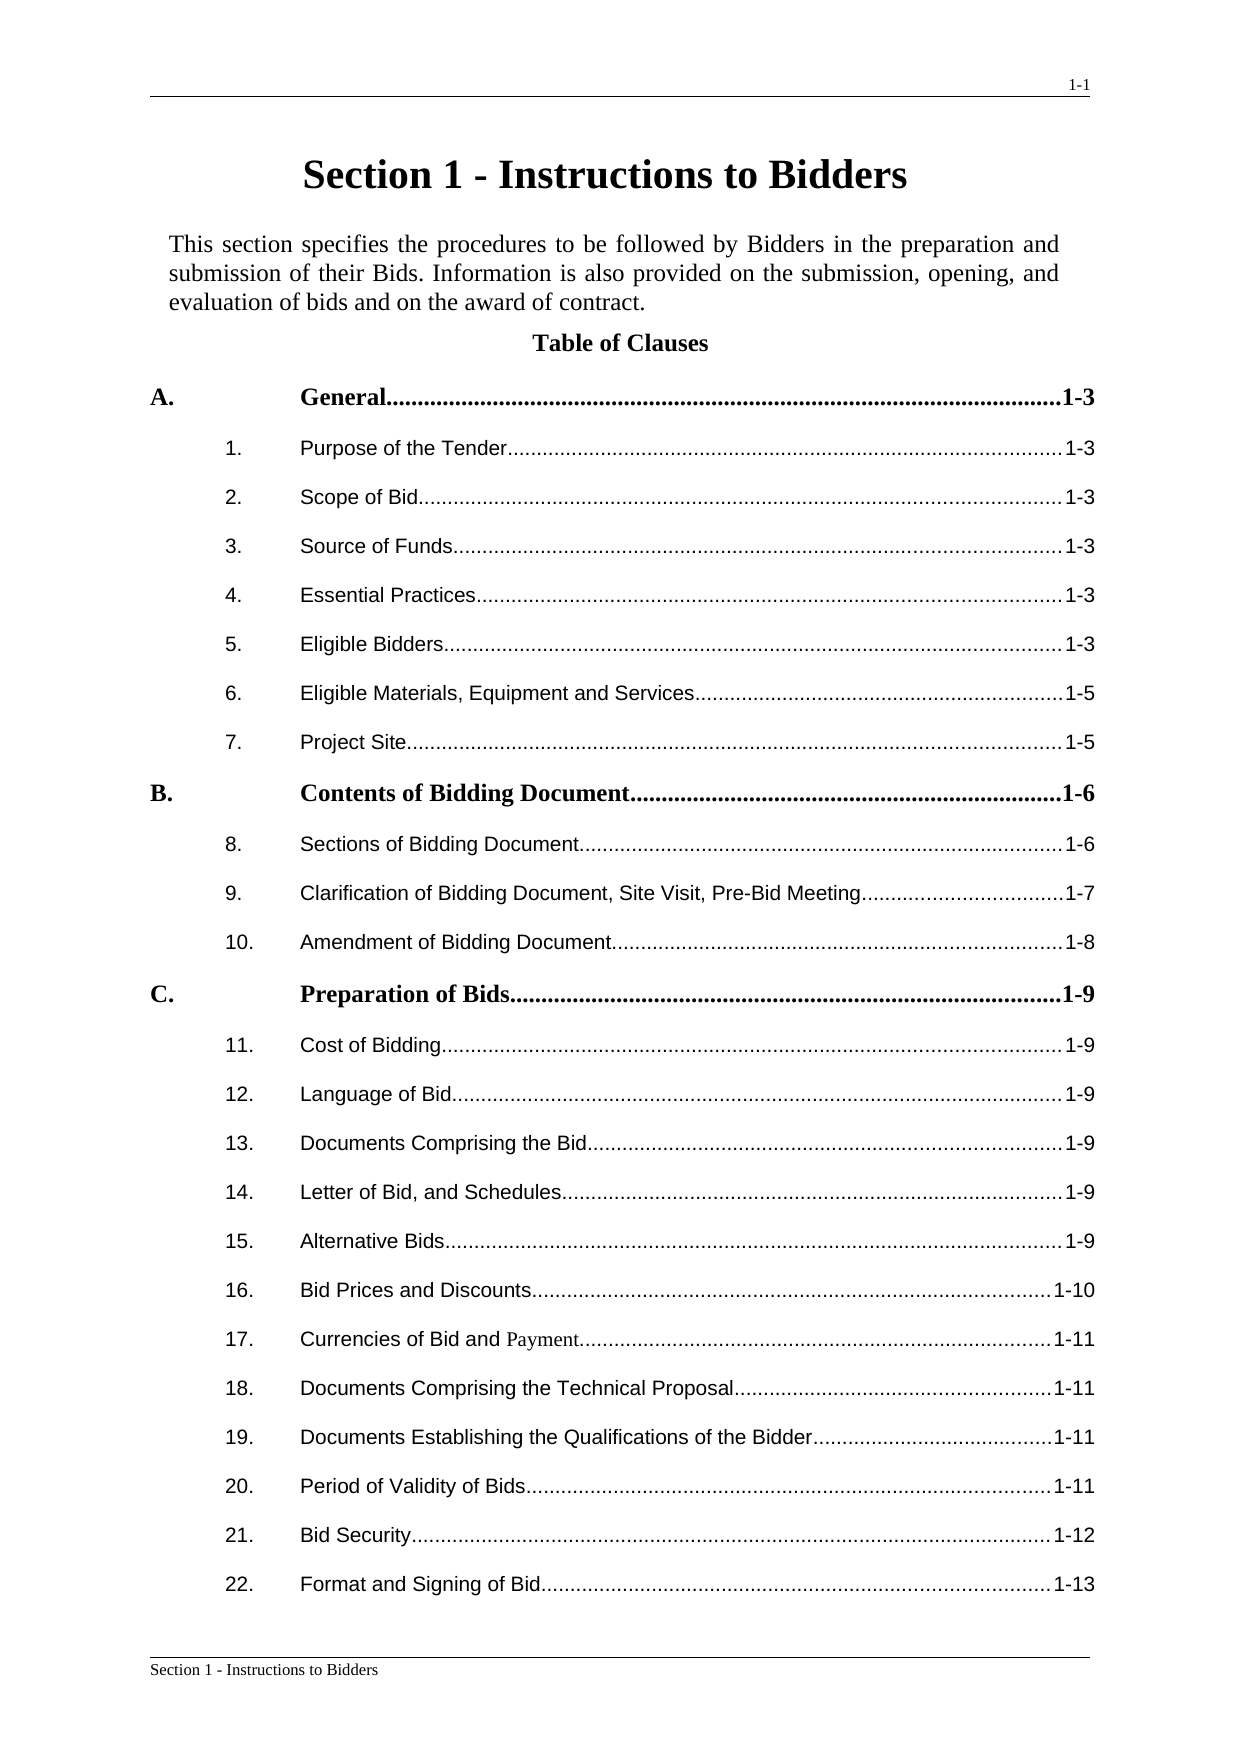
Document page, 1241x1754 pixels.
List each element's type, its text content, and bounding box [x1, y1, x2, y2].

text A. General 1-3 [150, 382, 1086, 411]
text 4. Essential Practices 1-3 [225, 583, 1079, 607]
text 14. Letter of Bid, and Schedules 1-9 [225, 1180, 1079, 1204]
text 1. Purpose of the Tender 1-3 [225, 436, 1079, 460]
text 13. Documents Comprising the Bid 1-9 [225, 1131, 1079, 1155]
text 12. Language of Bid 1-9 [225, 1082, 1079, 1106]
text 17. Currencies of Bid and Payment 1-11 [225, 1327, 1079, 1351]
text 2. Scope of Bid 1-3 [225, 485, 1079, 509]
subtitle Table of Clauses [150, 328, 1090, 357]
text 8. Sections of Bidding Document 1-6 [225, 832, 1079, 856]
text 19. Documents Establishing the Qualifications of the Bidder 1-11 [225, 1425, 1079, 1449]
text 15. Alternative Bids 1-9 [225, 1229, 1079, 1253]
text 21. Bid Security 1-12 [225, 1523, 1079, 1547]
text 7. Project Site 1-5 [225, 729, 1079, 753]
text 18. Documents Comprising the Technical Proposal 1-11 [225, 1376, 1079, 1400]
text 3. Source of Funds 1-3 [225, 534, 1079, 558]
text 20. Period of Validity of Bids 1-11 [225, 1474, 1079, 1498]
text 16. Bid Prices and Discounts 1-10 [225, 1278, 1079, 1302]
text 6. Eligible Materials, Equipment and Services 1-5 [225, 681, 1079, 704]
text C. Preparation of Bids 1-9 [150, 979, 1090, 1008]
text 5. Eligible Bidders 1-3 [225, 632, 1079, 656]
text B. Contents of Bidding Document 1-6 [150, 778, 1090, 807]
text This section specifies the procures to be follow by Bidders in the preparation and submission of their Bids. Information is also provid on the submission, opening, and evaluation of bids and on the award of contract. [169, 229, 1060, 316]
text 22. Format and Signing of Bid 1-13 [225, 1572, 1079, 1596]
text 11. Cost of Bidding 1-9 [225, 1033, 1079, 1057]
text 9. Clarification of Bidding Document, Site Visit, Pre-Bid Meeting 1-7 [225, 881, 1079, 905]
text 10. Amendment of Bidding Document 1-8 [225, 930, 1079, 954]
subtitle Section 1 - Instructions to Bidders [150, 150, 1060, 198]
